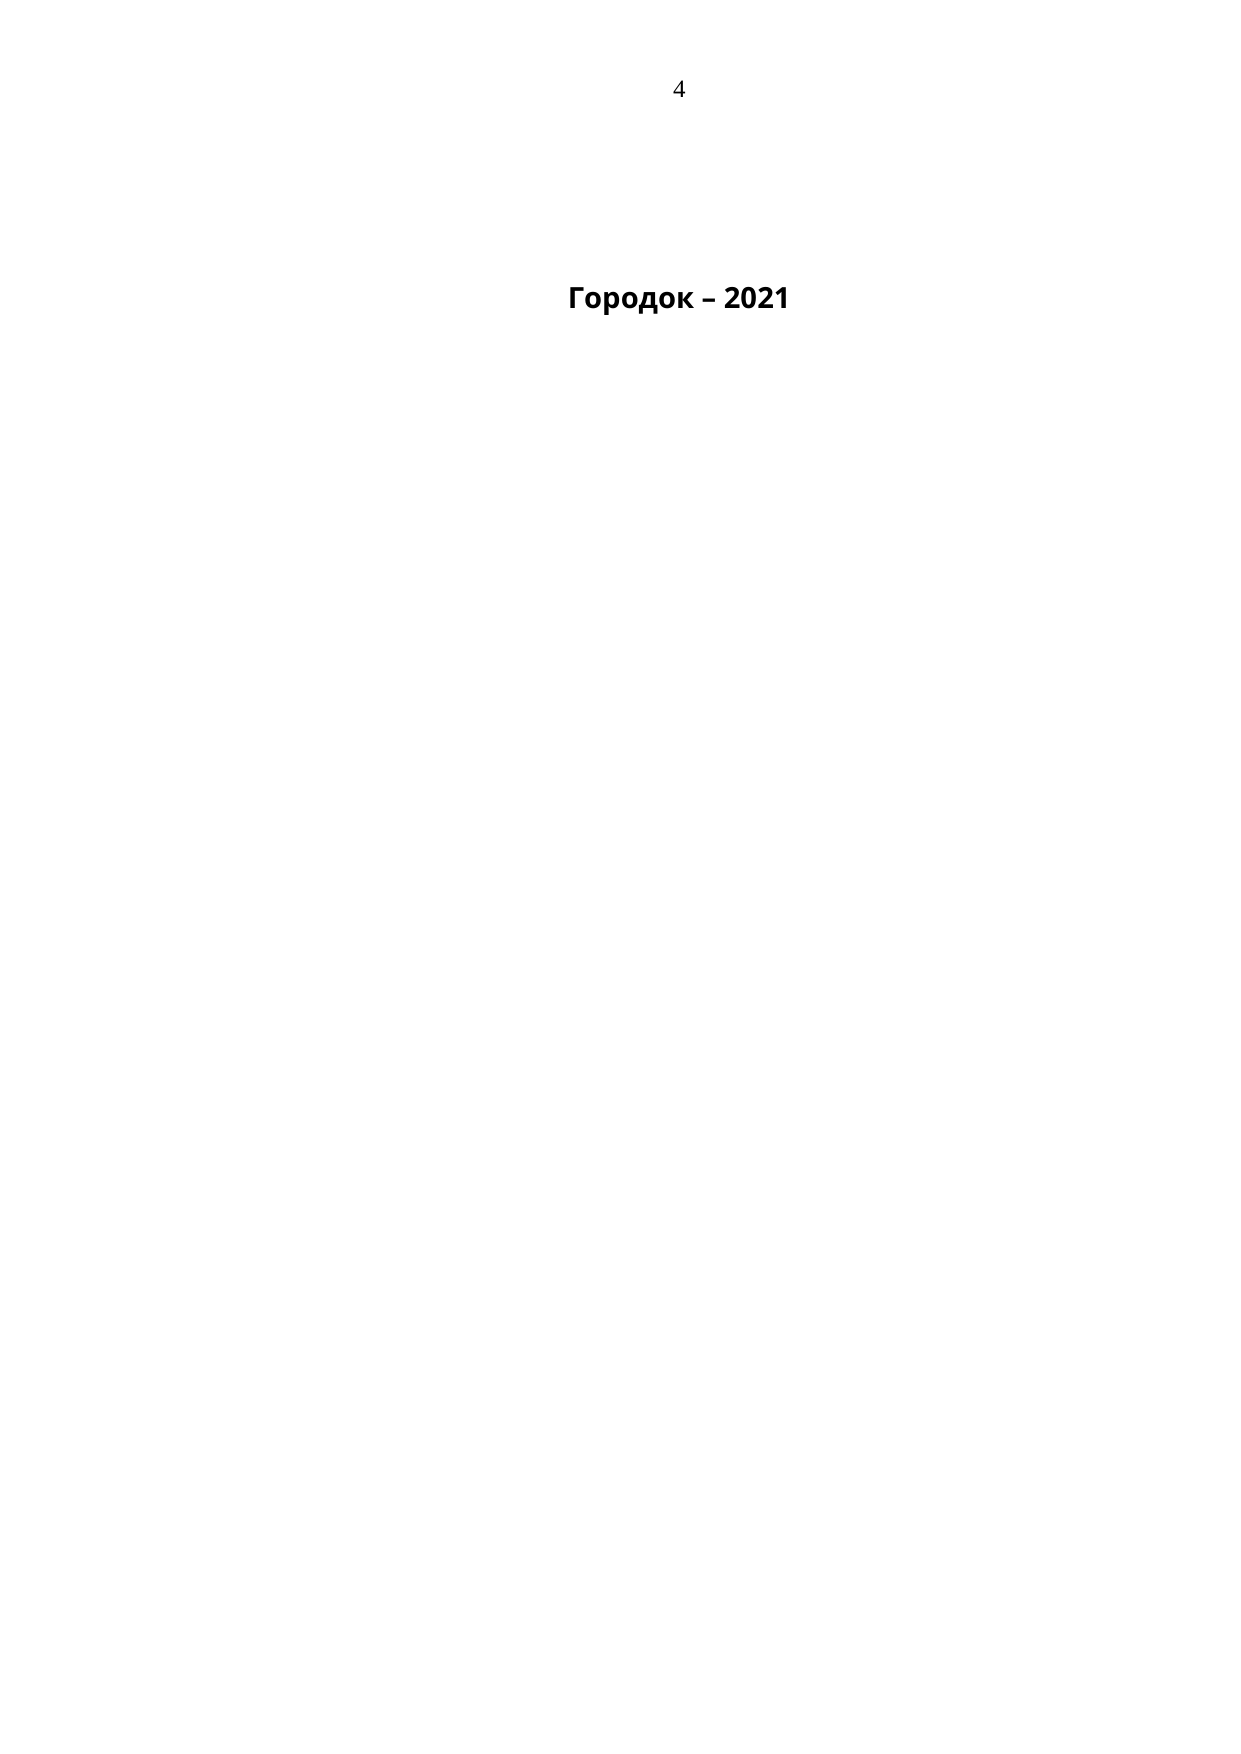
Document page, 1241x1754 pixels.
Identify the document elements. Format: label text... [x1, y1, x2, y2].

text Городок – 2021 [177, 277, 1181, 317]
